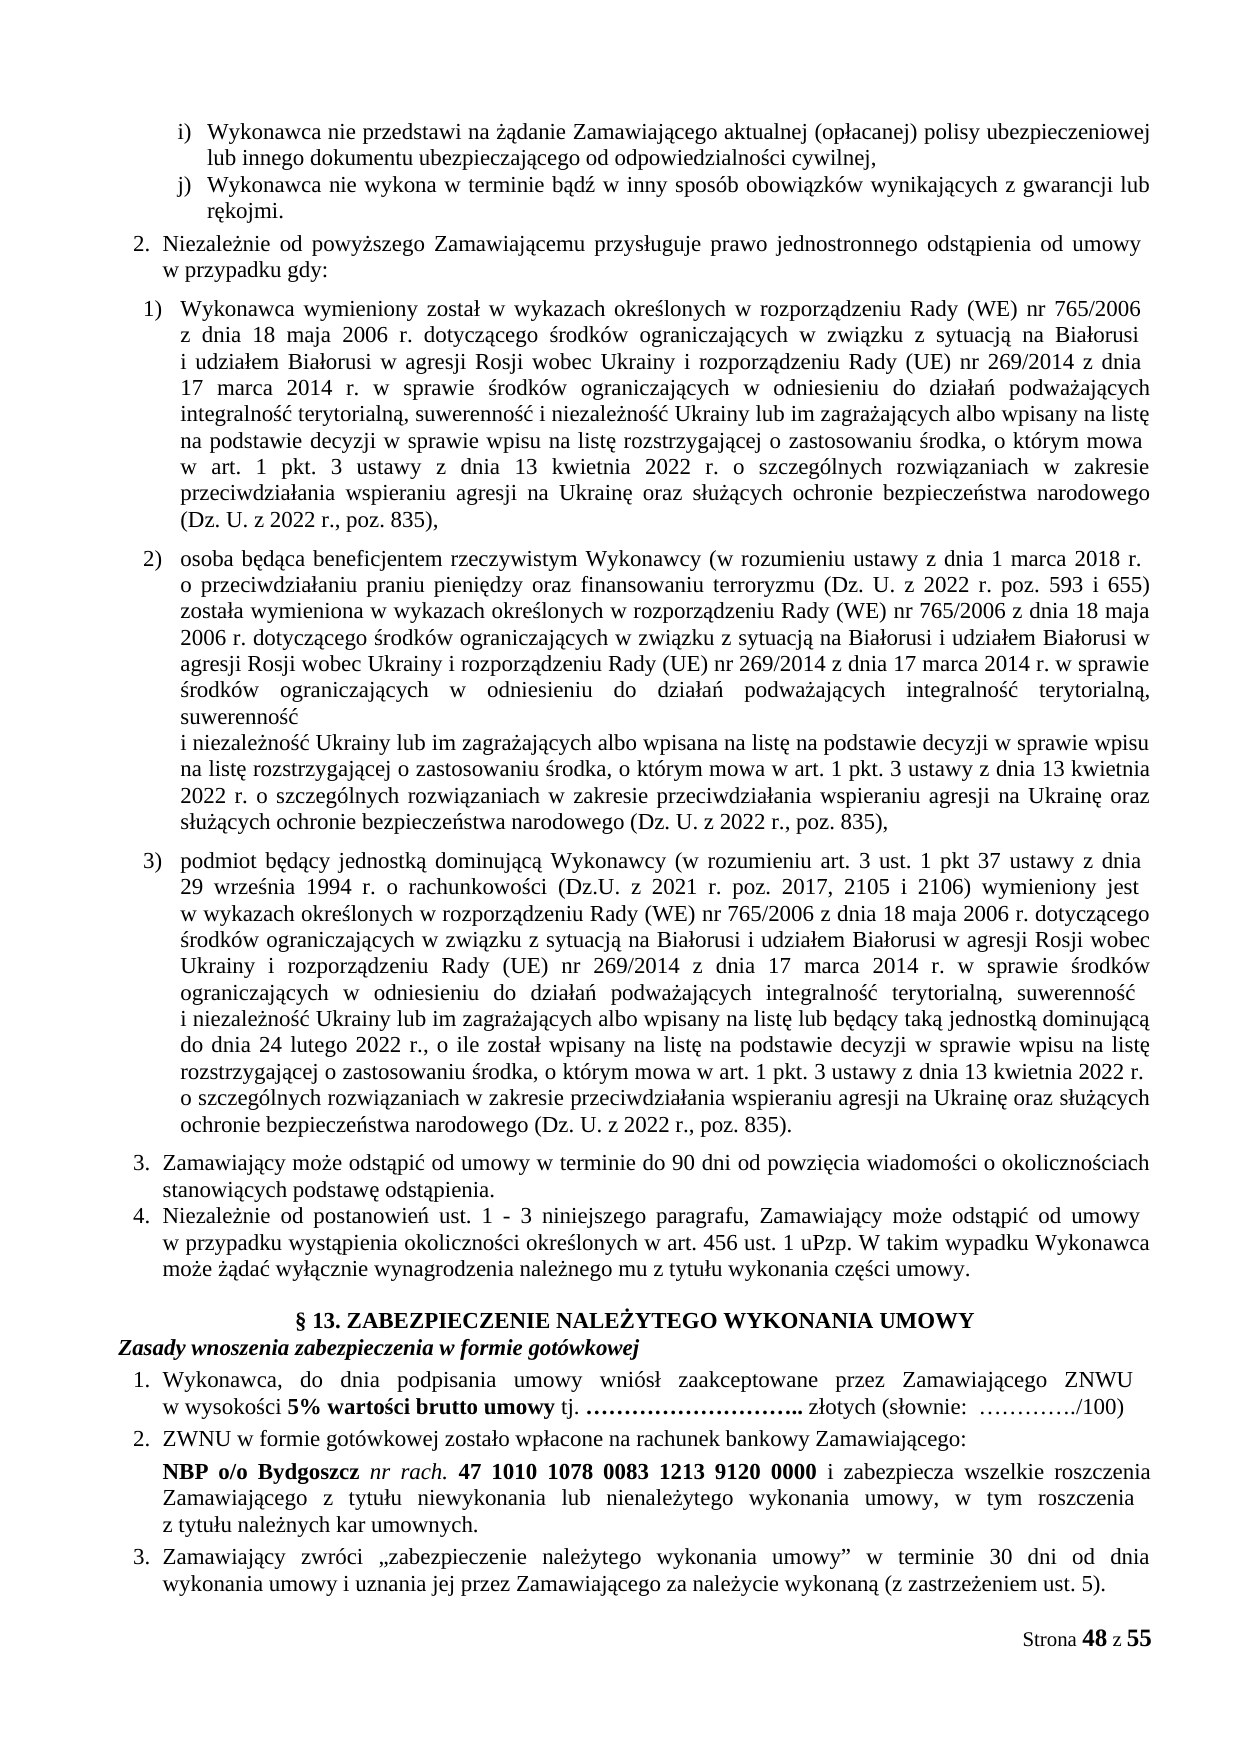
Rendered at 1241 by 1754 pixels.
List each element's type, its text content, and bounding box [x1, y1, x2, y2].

list Zamawiający zwróci „zabezpieczenie należytego wykonania umowy” w terminie 30 dni od dnia wykonania umowy i uznania jej przez Zamawiającego za należycie wykonaną (z zastrzeżeniem ust. 5). [133, 1543, 1152, 1596]
list osoba będąca beneficjentem rzeczywistym Wykonawcy (w rozumieniu ustawy z dnia 1 marca 2018 r. o przeciwdziałaniu praniu pieniędzy oraz finansowaniu terroryzmu (Dz. U. z 2022 r. poz. 593 i 655) została wymieniona w wykazach określonych w rozporządzeniu Rady (WE) nr 765/2006 z dnia 18 maja 2006 r. dotyczącego środków ograniczających w związku z sytuacją na Białorusi i udziałem Białorusi w agresji Rosji wobec Ukrainy i rozporządzeniu Rady (UE) nr 269/2014 z dnia 17 marca 2014 r. w sprawie środków ograniczających w odniesieniu do działań podważających integralność terytorialną, suwerenność i niezależność Ukrainy lub im zagrażających albo wpisana na listę na podstawie decyzji w sprawie wpisu na listę rozstrzygającej o zastosowaniu środka, o którym mowa w art. 1 pkt. 3 ustawy z dnia 13 kwietnia 2022 r. o szczególnych rozwiązaniach w zakresie przeciwdziałania wspieraniu agresji na Ukrainę oraz służących ochronie bezpieczeństwa narodowego (Dz. U. z 2022 r., poz. 835), [143, 545, 1152, 834]
list podmiot będący jednostką dominującą Wykonawcy (w rozumieniu art. 3 ust. 1 pkt 37 ustawy z dnia 29 września 1994 r. o rachunkowości (Dz.U. z 2021 r. poz. 2017, 2105 i 2106) wymieniony jest w wykazach określonych w rozporządzeniu Rady (WE) nr 765/2006 z dnia 18 maja 2006 r. dotyczącego środków ograniczających w związku z sytuacją na Białorusi i udziałem Białorusi w agresji Rosji wobec Ukrainy i rozporządzeniu Rady (UE) nr 269/2014 z dnia 17 marca 2014 r. w sprawie środków ograniczających w odniesieniu do działań podważających integralność terytorialną, suwerenność i niezależność Ukrainy lub im zagrażających albo wpisany na listę lub będący taką jednostką dominującą do dnia 24 lutego 2022 r., o ile został wpisany na listę na podstawie decyzji w sprawie wpisu na listę rozstrzygającej o zastosowaniu środka, o którym mowa w art. 1 pkt. 3 ustawy z dnia 13 kwietnia 2022 r. o szczególnych rozwiązaniach w zakresie przeciwdziałania wspieraniu agresji na Ukrainę oraz służących ochronie bezpieczeństwa narodowego (Dz. U. z 2022 r., poz. 835). [143, 847, 1152, 1137]
list ZWNU w formie gotówkowej zostało wpłacone na rachunek bankowy Zamawiającego: [133, 1426, 1152, 1452]
list Zamawiający może odstąpić od umowy w terminie do 90 dni od powzięcia wiadomości o okolicznościach stanowiących podstawę odstąpienia. [133, 1149, 1152, 1202]
text Zasady wnoszenia zabezpieczenia w formie gotówkowej [118, 1334, 1152, 1360]
text § 13. ZABEZPIECZENIE NALEŻYTEGO WYKONANIA UMOWY [118, 1281, 1152, 1334]
list Wykonawca nie wykona w terminie bądź w inny sposób obowiązków wynikających z gwarancji lub rękojmi. [177, 171, 1152, 223]
list Wykonawca wymieniony został w wykazach określonych w rozporządzeniu Rady (WE) nr 765/2006 z dnia 18 maja 2006 r. dotyczącego środków ograniczających w związku z sytuacją na Białorusi i udziałem Białorusi w agresji Rosji wobec Ukrainy i rozporządzeniu Rady (UE) nr 269/2014 z dnia 17 marca 2014 r. w sprawie środków ograniczających w odniesieniu do działań podważających integralność terytorialną, suwerenność i niezależność Ukrainy lub im zagrażających albo wpisany na listę na podstawie decyzji w sprawie wpisu na listę rozstrzygającej o zastosowaniu środka, o którym mowa w art. 1 pkt. 3 ustawy z dnia 13 kwietnia 2022 r. o szczególnych rozwiązaniach w zakresie przeciwdziałania wspieraniu agresji na Ukrainę oraz służących ochronie bezpieczeństwa narodowego (Dz. U. z 2022 r., poz. 835), [143, 295, 1152, 532]
text NBP o/o Bydgoszcz nr rach. 47 1010 1078 0083 1213 9120 0000 i zabezpiecza wszelkie roszczenia Zamawiającego z tytułu niewykonania lub nienależytego wykonania umowy, w tym roszczenia z tytułu należnych kar umownych. [133, 1458, 1152, 1537]
list Niezależnie od postanowień ust. 1 - 3 niniejszego paragrafu, Zamawiający może odstąpić od umowy w przypadku wystąpienia okoliczności określonych w art. 456 ust. 1 uPzp. W takim wypadku Wykonawca może żądać wyłącznie wynagrodzenia należnego mu z tytułu wykonania części umowy. [133, 1202, 1152, 1281]
list Wykonawca, do dnia podpisania umowy wniósł zaakceptowane przez Zamawiającego ZNWU w wysokości 5% wartości brutto umowy tj. ……………………….. złotych (słownie: …………./100) [133, 1367, 1152, 1419]
list Wykonawca nie przedstawi na żądanie Zamawiającego aktualnej (opłacanej) polisy ubezpieczeniowej lub innego dokumentu ubezpieczającego od odpowiedzialności cywilnej, [177, 118, 1152, 171]
list Niezależnie od powyższego Zamawiającemu przysługuje prawo jednostronnego odstąpienia od umowy w przypadku gdy: [133, 230, 1152, 282]
